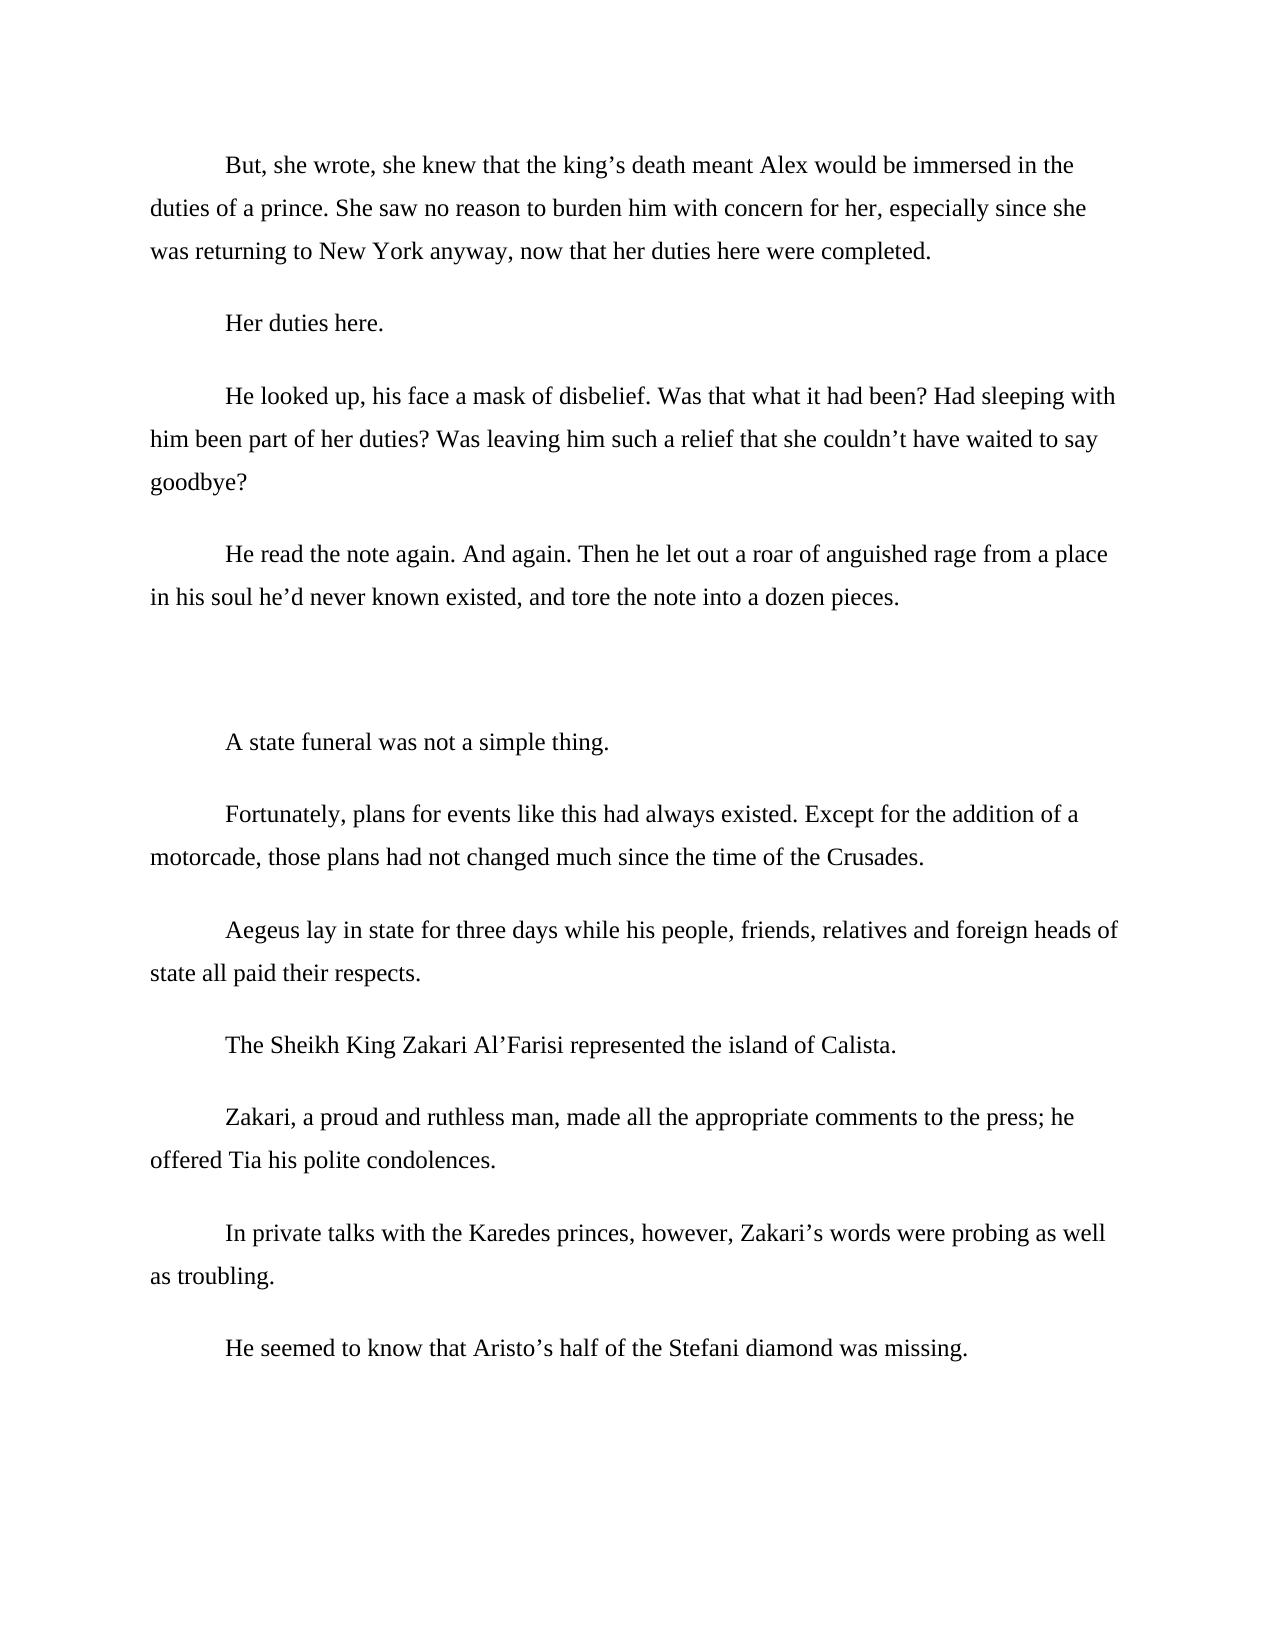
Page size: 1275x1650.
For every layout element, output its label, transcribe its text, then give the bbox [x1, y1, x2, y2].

text He read the note again. And again. Then he let out a roar of anguished rage from a place in his soul he’d never known existed, and tore the note into a dozen pieces. [150, 539, 1125, 611]
text He looked up, his face a mask of disbelief. Was that what it had been? Had sleeping with him been part of her duties? Was leaving him such a relief that she couldn’t have waited to say goodbye? [150, 381, 1125, 496]
text Fortunately, plans for events like this had always existed. Except for the addition of a motorcade, those plans had not changed much since the time of the Crusades. [150, 799, 1125, 871]
text Aegeus lay in state for three days while his people, friends, relatives and foreign heads of state all paid their respects. [150, 915, 1125, 987]
text Zakari, a proud and ruthless man, made all the appropriate comments to the press; he offered Tia his polite condolences. [150, 1102, 1125, 1174]
text He seemed to know that Aristo’s half of the Stefani diamond was missing. [150, 1333, 1125, 1362]
text In private talks with the Karedes princes, however, Zakari’s words were probing as well as troubling. [150, 1218, 1125, 1290]
text The Sheikh King Zakari Al’Farisi represented the island of Calista. [150, 1030, 1125, 1059]
text But, she wrote, she knew that the king’s death meant Alex would be immersed in the duties of a prince. She saw no reason to burden him with concern for her, especially since she was returning to New York anyway, now that her duties here were completed. [150, 150, 1125, 265]
text Her duties here. [150, 308, 1125, 337]
text A state funeral was not a simple thing. [150, 727, 1125, 756]
